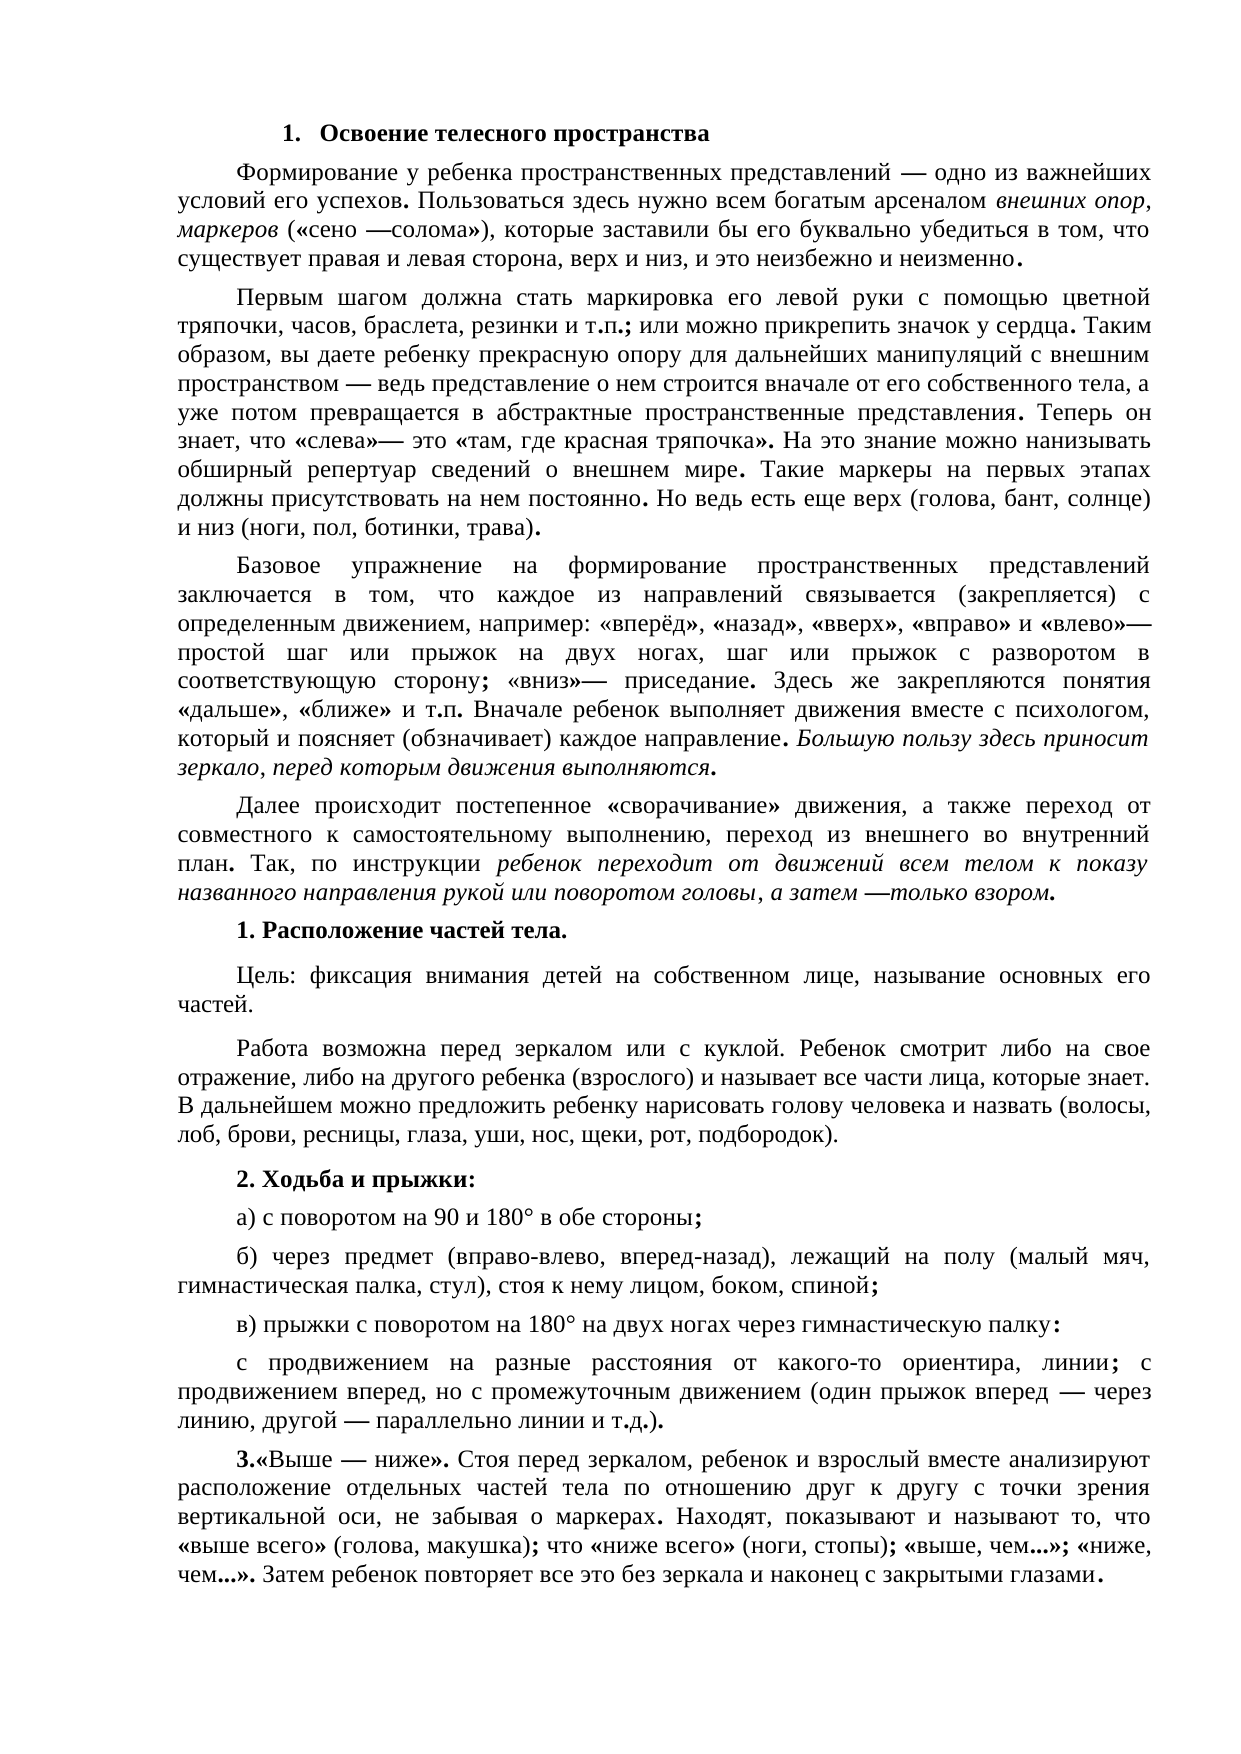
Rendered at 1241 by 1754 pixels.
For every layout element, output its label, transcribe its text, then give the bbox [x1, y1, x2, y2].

text а) с поворотом на 90 и 180° в обе стороны; [177, 1202, 1152, 1231]
text 2. Ходьба и прыжки: [177, 1164, 1152, 1192]
text Далее происходит постепенное «сворачивание» движения, а также переход от совместного к самостоятельному выполнению, переход из внешнего во внутренний план. Так, по инструкции ребенок переходит от движений всем телом к показу названного направления рукой или поворотом головы, а затем —только взором. [177, 791, 1152, 906]
text 1. Расположение частей тела. [177, 916, 1152, 944]
text Базовое упражнение на формирование пространственных представлений заключается в том, что каждое из направлений связывается (закрепляется) с определенным движением, например: «вперёд», «назад», «вверх», «вправо» и «влево»— простой шаг или прыжок на двух ногах, шаг или прыжок с разворотом в соответствующую сторону; «вниз»— приседание. Здесь же закрепляются понятия «дальше», «ближе» и т.п. Вначале ребенок выполняет движения вместе с психологом, который и поясняет (обзначивает) каждое направление. Большую пользу здесь приносит зеркало, перед которым движения выполняются. [177, 551, 1152, 781]
text в) прыжки с поворотом на 180° на двух ногах через гимнастическую палку: [177, 1309, 1152, 1337]
text Формирование у ребенка пространственных представлений — одно из важнейших условий его успехов. Пользоваться здесь нужно всем богатым арсеналом внешних опор, маркеров («сено —солома»), которые заставили бы его буквально убедиться в том, что существует правая и левая сторона, верх и низ, и это неизбежно и неизменно. [177, 157, 1152, 272]
text Работа возможна перед зеркалом или с куклой. Ребенок смотрит либо на свое отражение, либо на другого ребенка (взрослого) и называет все части лица, которые знает. В дальнейшем можно предложить ребенку нарисовать голову человека и назвать (волосы, лоб, брови, ресницы, глаза, уши, нос, щеки, рот, подбородок). [177, 1033, 1152, 1148]
list Освоение телесного пространства [282, 118, 1152, 147]
text Цель: фиксация внимания детей на собственном лице, называние основных его частей. [177, 960, 1152, 1017]
text с продвижением на разные расстояния от какого-то ориентира, линии; с продвижением вперед, но с промежуточным движением (один прыжок вперед — через линию, другой — параллельно линии и т.д.). [177, 1347, 1152, 1434]
text б) через предмет (вправо-влево, вперед-назад), лежащий на полу (малый мяч, гимнастическая палка, стул), стоя к нему лицом, боком, спиной; [177, 1241, 1152, 1299]
text Первым шагом должна стать маркировка его левой руки с помощью цветной тряпочки, часов, браслета, резинки и т.п.; или можно прикрепить значок у сердца. Таким образом, вы даете ребенку прекрасную опору для дальнейших манипуляций с внешним пространством — ведь представление о нем строится вначале от его собственного тела, а уже потом превращается в абстрактные пространственные представления. Теперь он знает, что «слева»— это «там, где красная тряпочка». На это знание можно нанизывать обширный репертуар сведений о внешнем мире. Такие маркеры на первых этапах должны присутствовать на нем постоянно. Но ведь есть еще верх (голова, бант, солнце) и низ (ноги, пол, ботинки, трава). [177, 282, 1152, 541]
text 3.«Выше — ниже». Стоя перед зеркалом, ребенок и взрослый вместе анализируют расположение отдельных частей тела по отношению друг к другу с точки зрения вертикальной оси, не забывая о маркерах. Находят, показывают и называют то, что «выше всего» (голова, макушка); что «ниже всего» (ноги, стопы); «выше, чем...»; «ниже, чем...». Затем ребенок повторяет все это без зеркала и наконец с закрытыми глазами. [177, 1444, 1152, 1587]
